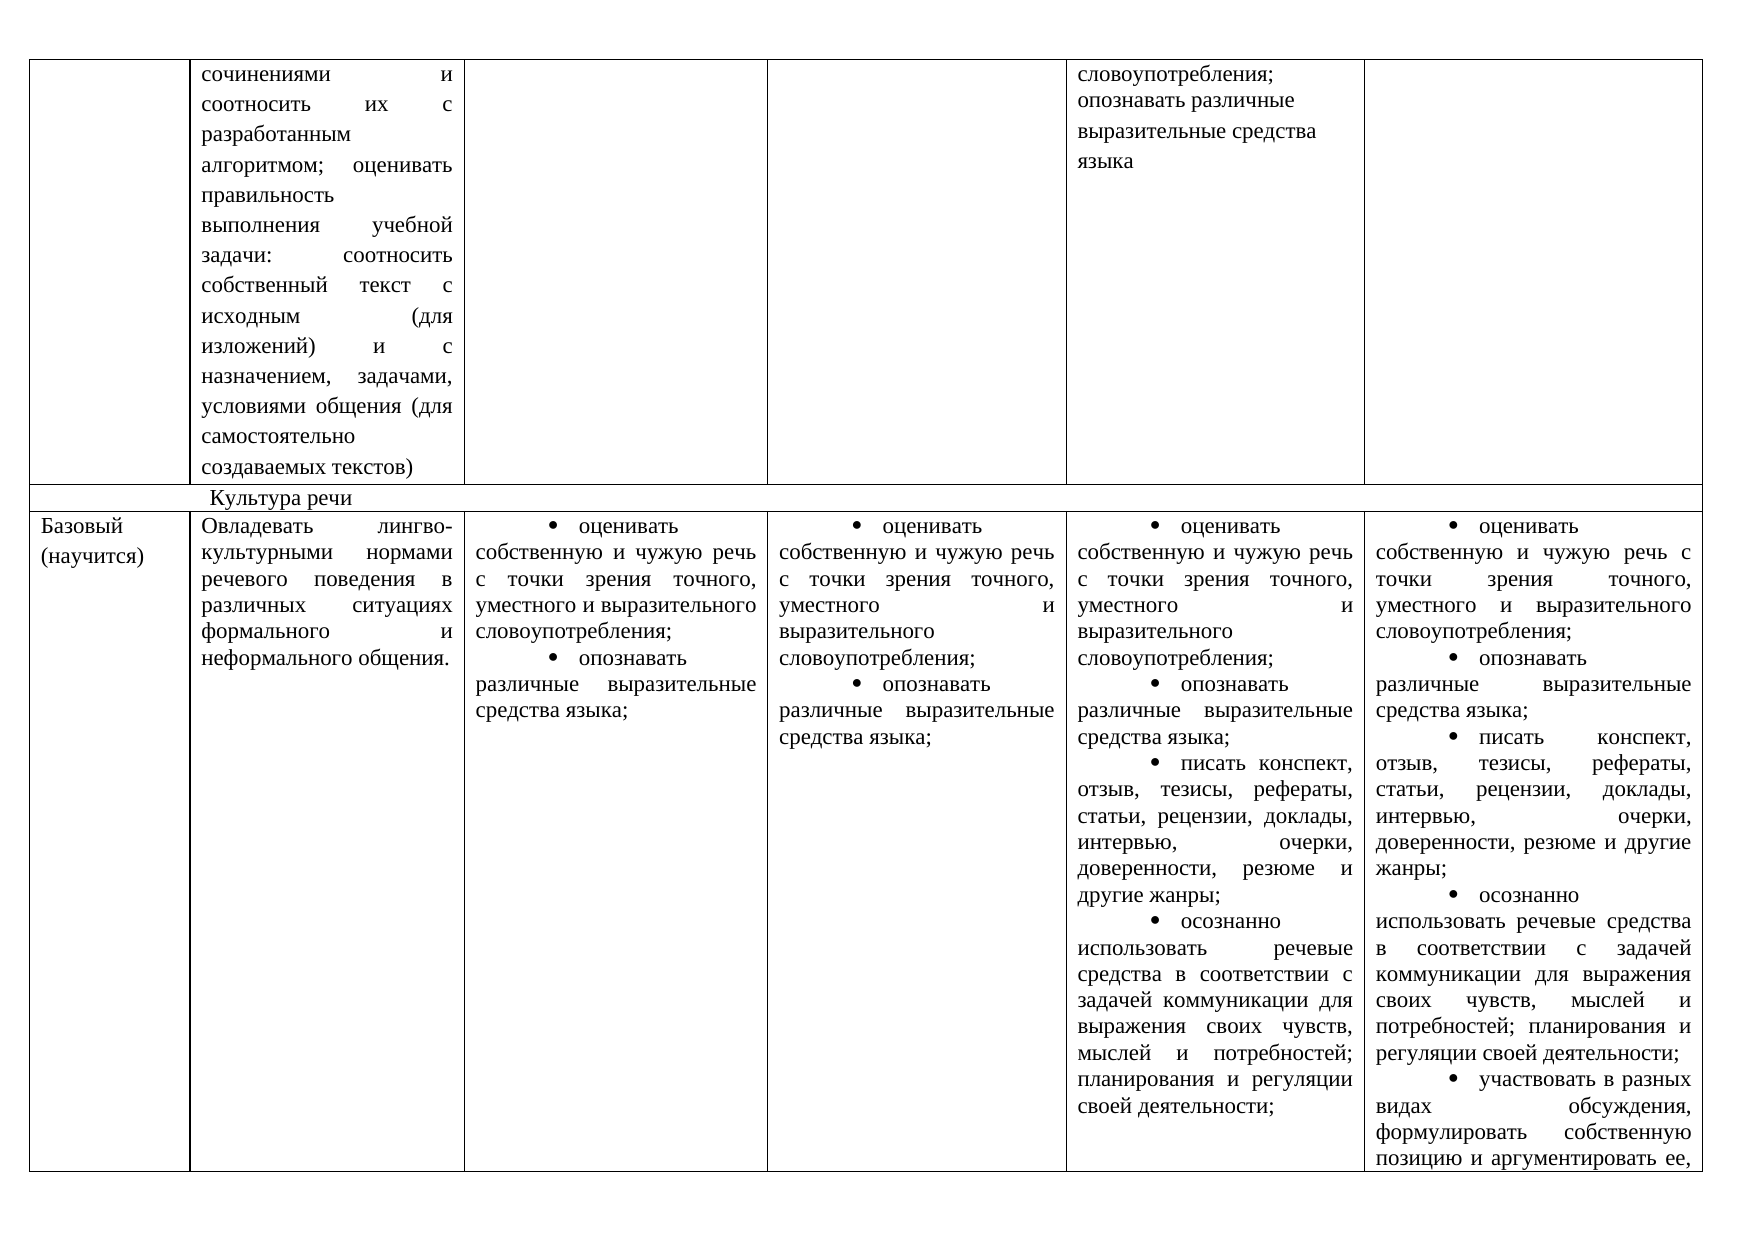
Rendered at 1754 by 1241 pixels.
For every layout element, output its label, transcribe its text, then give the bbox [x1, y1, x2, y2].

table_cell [1067, 60, 1364, 483]
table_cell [191, 60, 464, 483]
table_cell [768, 512, 1066, 1171]
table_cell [1365, 60, 1702, 483]
table_cell Базовый (научится) [30, 512, 189, 1171]
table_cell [465, 512, 767, 1171]
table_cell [30, 60, 189, 483]
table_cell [191, 512, 464, 1171]
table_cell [1067, 512, 1364, 1171]
table_cell Культура речи [30, 485, 1702, 511]
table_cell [465, 60, 767, 483]
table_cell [1365, 512, 1702, 1171]
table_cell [768, 60, 1066, 483]
